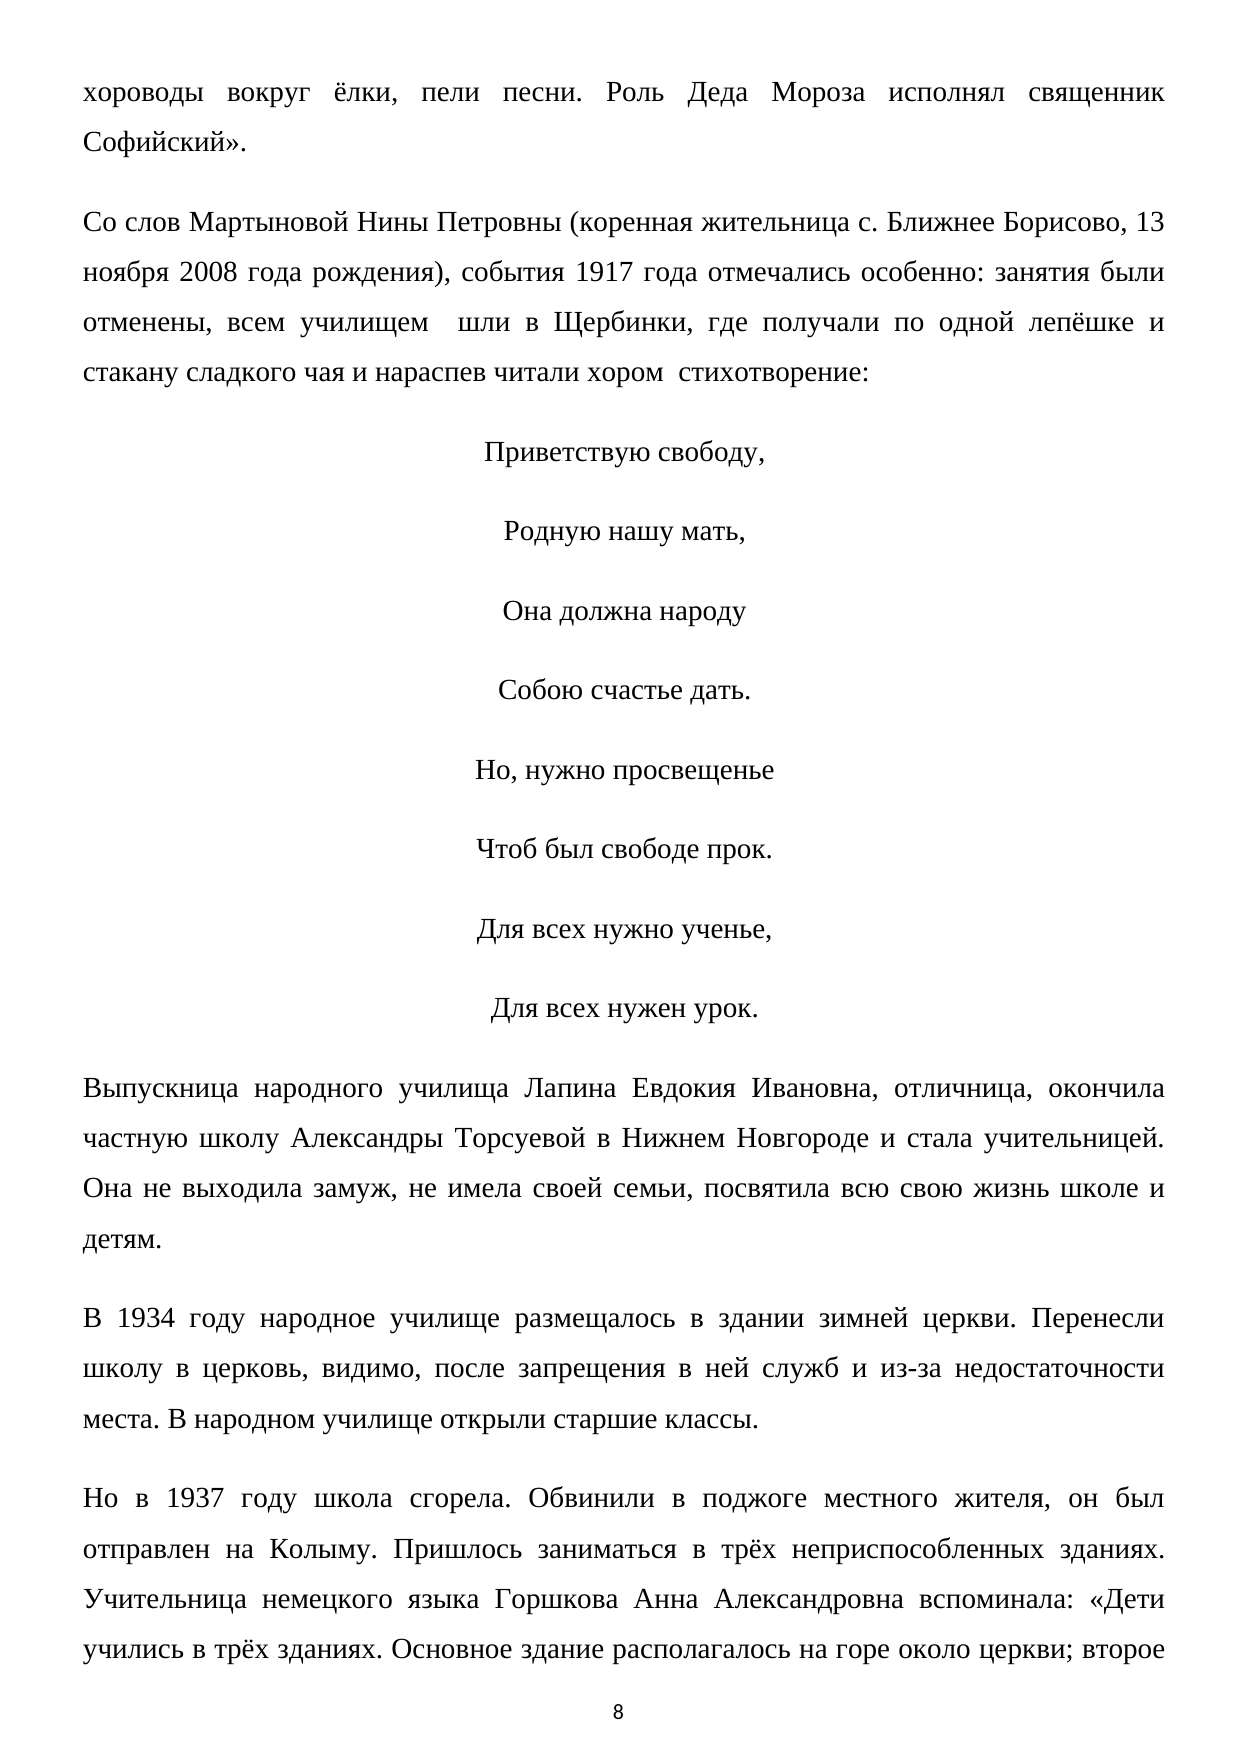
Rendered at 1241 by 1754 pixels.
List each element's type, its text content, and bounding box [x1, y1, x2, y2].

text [83, 74, 1166, 158]
text Она должна народу [83, 593, 1166, 627]
text Чтоб был свободе прок. [83, 831, 1166, 865]
text Для всех нужен урок. [83, 990, 1166, 1024]
text Со слов Мартыновой Нины Петровны (коренная жительница с. Ближнее Борисово, 13 ноября 2008 года рождения), события 1917 года отмечались особенно: занятия были отменены, всем училищем шли в Щербинки, где получали по одной лепёшке и стакану сладкого чая и нараспев читали хором стихотворение: [83, 204, 1166, 388]
text В 1934 году народное училище размещалось в здании зимней церкви. Перенесли школу в церковь, видимо, после запрещения в ней служб и из-за недостаточности места. В народном училище открыли старшие классы. [83, 1300, 1166, 1434]
text Но, нужно просвещенье [83, 752, 1166, 786]
text Родную нашу мать, [83, 513, 1166, 547]
text Для всех нужно ученье, [83, 911, 1166, 944]
text Собою счастье дать. [83, 672, 1166, 706]
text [83, 1480, 1166, 1665]
text Выпускница народного училища Лапина Евдокия Ивановна, отличница, окончила частную школу Александры Торсуевой в Нижнем Новгороде и стала учительницей. Она не выходила замуж, не имела своей семьи, посвятила всю свою жизнь школе и детям. [83, 1070, 1166, 1254]
text Приветствую свободу, [83, 434, 1166, 468]
